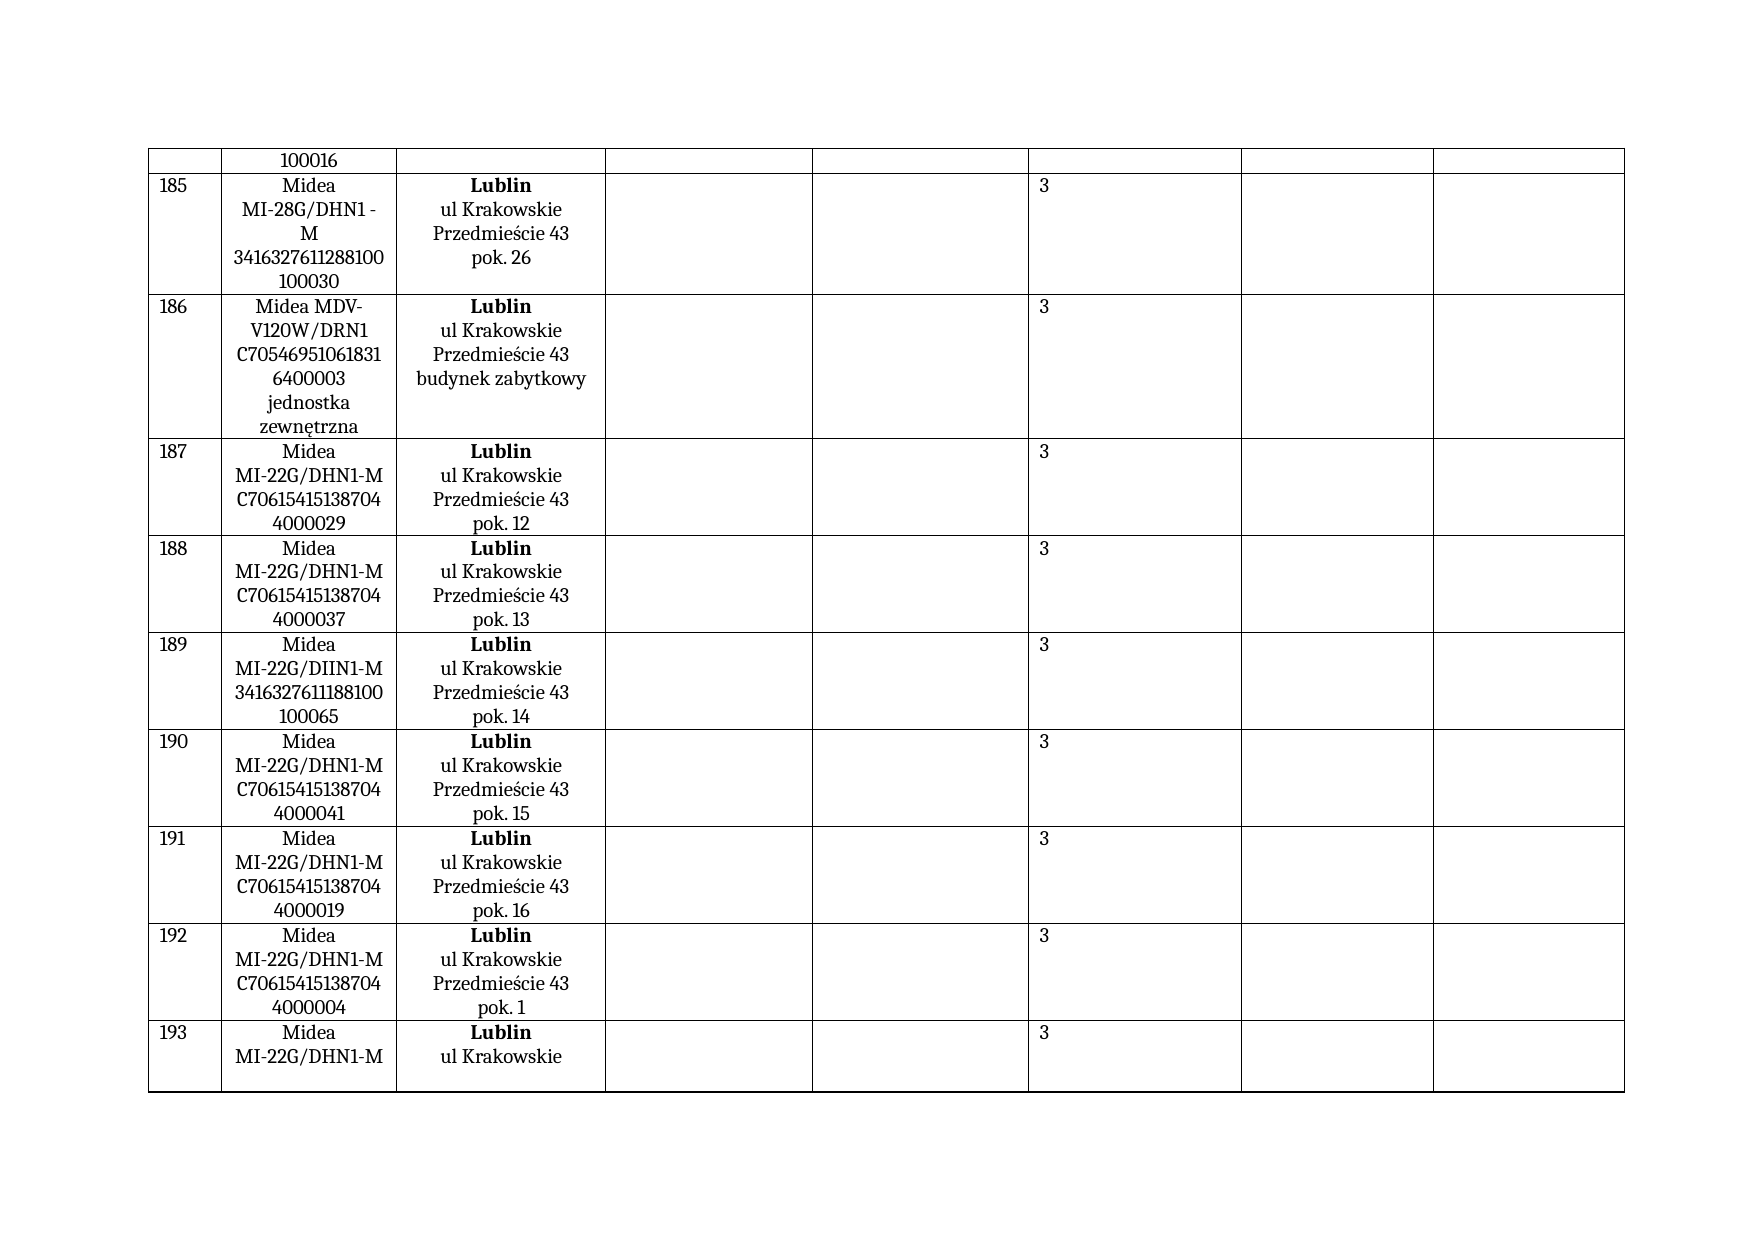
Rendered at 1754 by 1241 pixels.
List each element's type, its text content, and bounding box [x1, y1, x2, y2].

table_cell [397, 149, 605, 173]
table_cell [1434, 633, 1624, 729]
table_cell [149, 827, 221, 923]
table_cell Midea MI-28G/DHN1 -M 3416327611288100100030 [222, 174, 396, 293]
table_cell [222, 149, 396, 173]
table_cell [149, 1021, 221, 1091]
table_cell [813, 827, 1028, 923]
table_cell [813, 149, 1028, 173]
table_cell [1242, 827, 1433, 923]
table_cell 3 [1029, 174, 1241, 293]
table_cell [149, 149, 221, 173]
table_cell Lublin ul Krakowskie Przedmieście 43 pok. 1 [397, 924, 605, 1019]
table_cell [149, 730, 221, 826]
table_cell [149, 924, 221, 1019]
table_cell Lublin ul Krakowskie Przedmieście 43 pok. 13 [397, 536, 605, 632]
table_cell [606, 730, 812, 826]
table_cell Midea MI-22G/DHN1-M C706154151387044000037 [222, 536, 396, 632]
table_cell 3 [1029, 633, 1241, 729]
table_cell Midea MI-22G/DHN1-M C706154151387044000029 [222, 439, 396, 535]
table_cell [1434, 1021, 1624, 1091]
table_cell [813, 924, 1028, 1019]
table_cell [606, 536, 812, 632]
table_cell [1242, 536, 1433, 632]
table_cell [1434, 439, 1624, 535]
table_cell 3 [1029, 149, 1241, 173]
table_cell Midea MI-22G/DHN1-M C706154151387044000004 [222, 924, 396, 1019]
table_cell [1242, 174, 1433, 293]
table_cell [1242, 730, 1433, 826]
table_cell [1434, 730, 1624, 826]
table_cell [1434, 536, 1624, 632]
table_cell [1242, 1021, 1433, 1091]
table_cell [397, 1021, 605, 1091]
table_cell [606, 924, 812, 1019]
table_cell [149, 536, 221, 632]
table_cell 3 [1029, 924, 1241, 1019]
table_cell [606, 633, 812, 729]
table_cell Midea MI-22G/DHN1-M C706154151387044000041 [222, 730, 396, 826]
table_cell [1434, 827, 1624, 923]
table_cell Midea MI-22G/DHN1-M C706154151387044000019 [222, 827, 396, 923]
table_cell [1434, 149, 1624, 173]
table_cell [1434, 295, 1624, 438]
table_cell [813, 439, 1028, 535]
table_cell [606, 1021, 812, 1091]
table_cell 3 [1029, 730, 1241, 826]
table_cell [813, 730, 1028, 826]
table_cell [1242, 149, 1433, 173]
table_cell [149, 633, 221, 729]
table_cell [1434, 174, 1624, 293]
table_cell [813, 174, 1028, 293]
table_cell [606, 149, 812, 173]
table_cell 3 [1029, 536, 1241, 632]
table_cell [813, 295, 1028, 438]
table_cell 3 [1029, 439, 1241, 535]
table_cell [1434, 924, 1624, 1019]
table_cell Midea MI-22G/DIIN1-M 3416327611188100100065 [222, 633, 396, 729]
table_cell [222, 1021, 396, 1091]
table_cell [813, 633, 1028, 729]
table_cell 3 [1029, 1021, 1241, 1091]
table_cell [813, 1021, 1028, 1091]
table_cell [1242, 439, 1433, 535]
table_cell [606, 827, 812, 923]
table_cell Lublin ul Krakowskie Przedmieście 43 pok. 15 [397, 730, 605, 826]
table_cell [1242, 924, 1433, 1019]
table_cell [397, 174, 605, 293]
table_cell [149, 295, 221, 438]
table_cell Lublin ul Krakowskie Przedmieście 43 pok. 14 [397, 633, 605, 729]
table_cell [606, 174, 812, 293]
table_cell [606, 295, 812, 438]
table_cell 3 [1029, 827, 1241, 923]
table_cell [1242, 633, 1433, 729]
table_cell [1242, 295, 1433, 438]
table_cell [813, 536, 1028, 632]
table_cell Midea MDV-V120W/DRN1 C705469510618316400003 jednostka zewnętrzna [222, 295, 396, 438]
table_cell Lublin ul Krakowskie Przedmieście 43 budynek zabytkowy [397, 295, 605, 438]
table_cell Lublin ul Krakowskie Przedmieście 43 pok. 12 [397, 439, 605, 535]
table_cell Lublin ul Krakowskie Przedmieście 43 pok. 16 [397, 827, 605, 923]
table_cell 3 [1029, 295, 1241, 438]
table_cell [149, 439, 221, 535]
table_cell [149, 174, 221, 293]
table_cell [606, 439, 812, 535]
